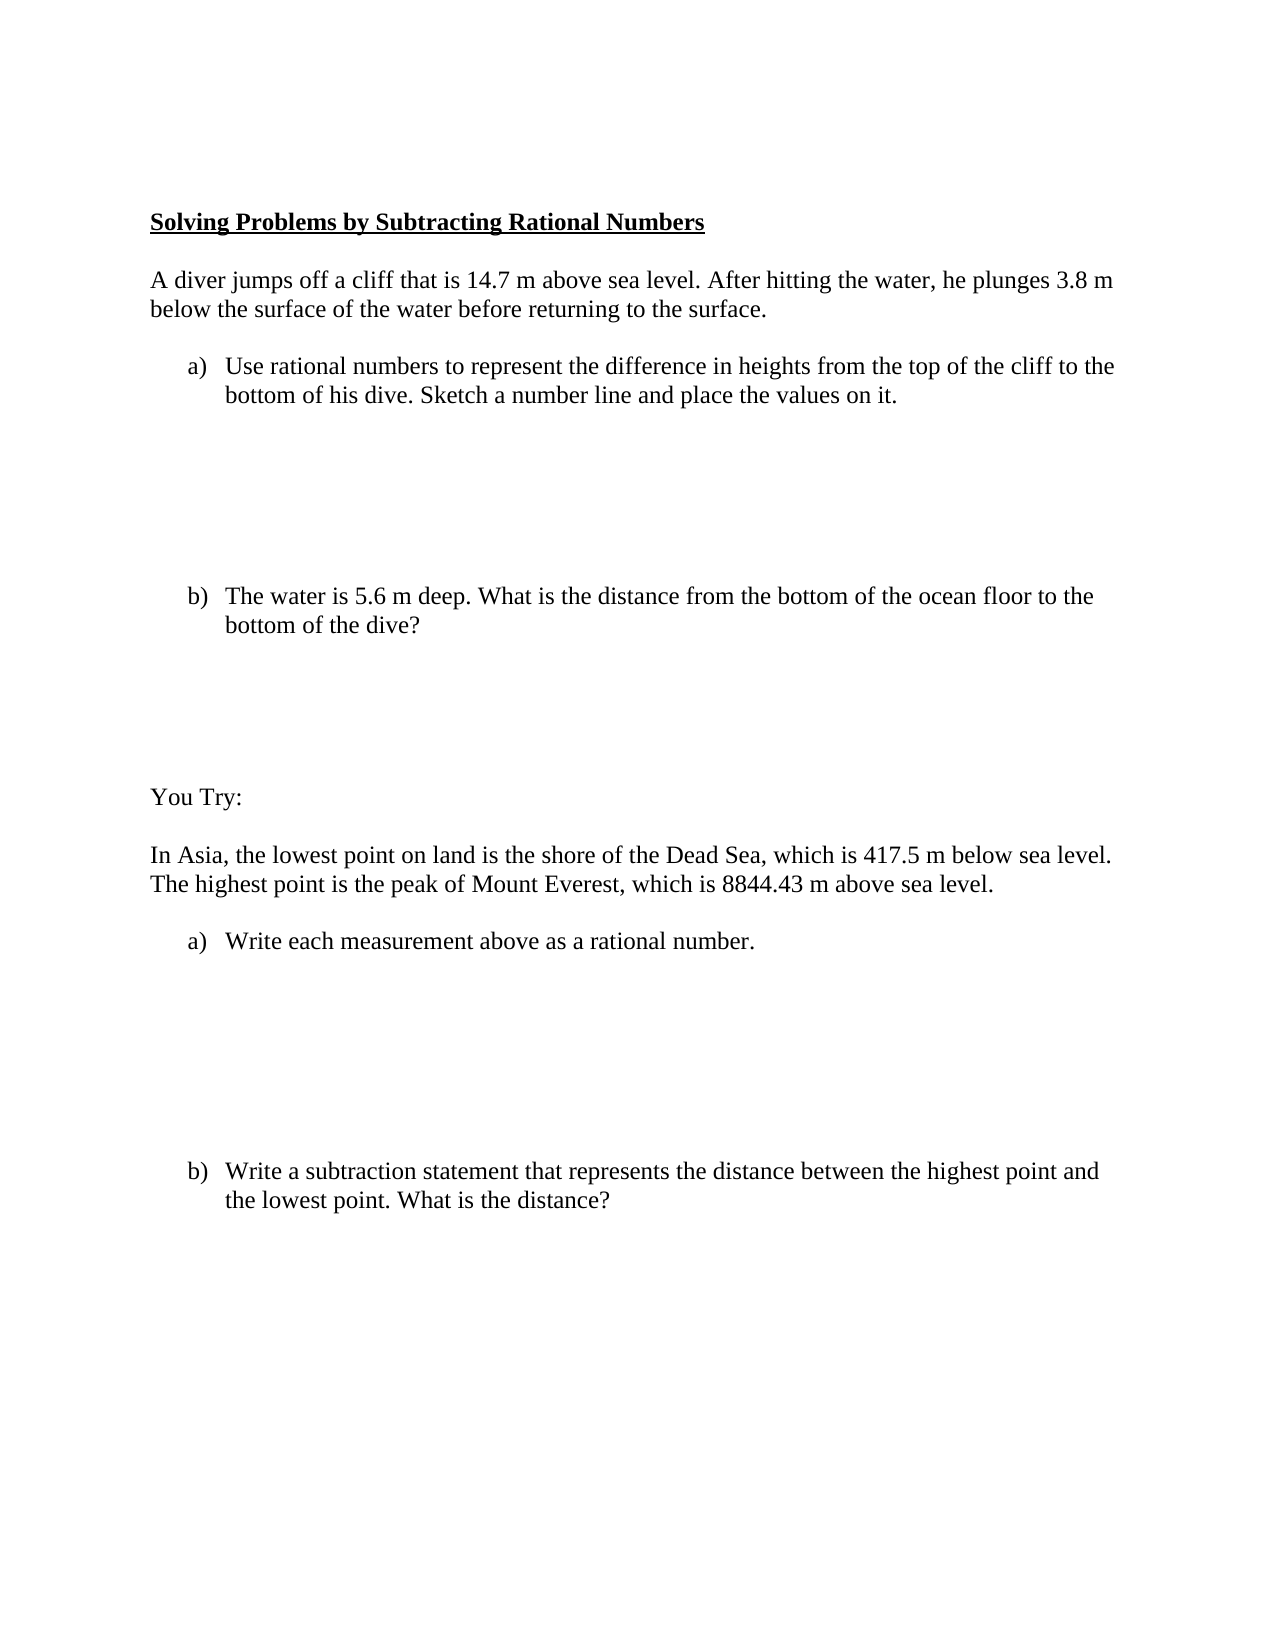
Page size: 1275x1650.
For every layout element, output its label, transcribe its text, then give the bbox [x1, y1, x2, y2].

list Write a subtraction statement that represents the distance between the highest point and the lowest point. What is the distance? [187, 1156, 1125, 1214]
list The water is 5.6 m deep. What is the distance from the bottom of the ocean floor to the bottom of the dive? [187, 581, 1125, 639]
text In Asia, the lowest point on land is the shore of the Dead Sea, which is 417.5 m below sea level. The highest point is the peak of Mount Everest, which is 8844.43 m above sea level. [150, 840, 1125, 897]
list Use rational numbers to represent the difference in heights from the top of the cliff to the bottom of his dive. Sketch a number line and place the values on it. [187, 351, 1125, 409]
text Solving Problems by Subtracting Rational Numbers [150, 207, 1125, 236]
text You Try: [150, 782, 1125, 811]
text A diver jumps off a cliff that is 14.7 m above sea level. After hitting the water, he plunges 3.8 m below the surface of the water before returning to the surface. [150, 265, 1125, 322]
list Write each measurement above as a rational number. [187, 926, 1125, 955]
